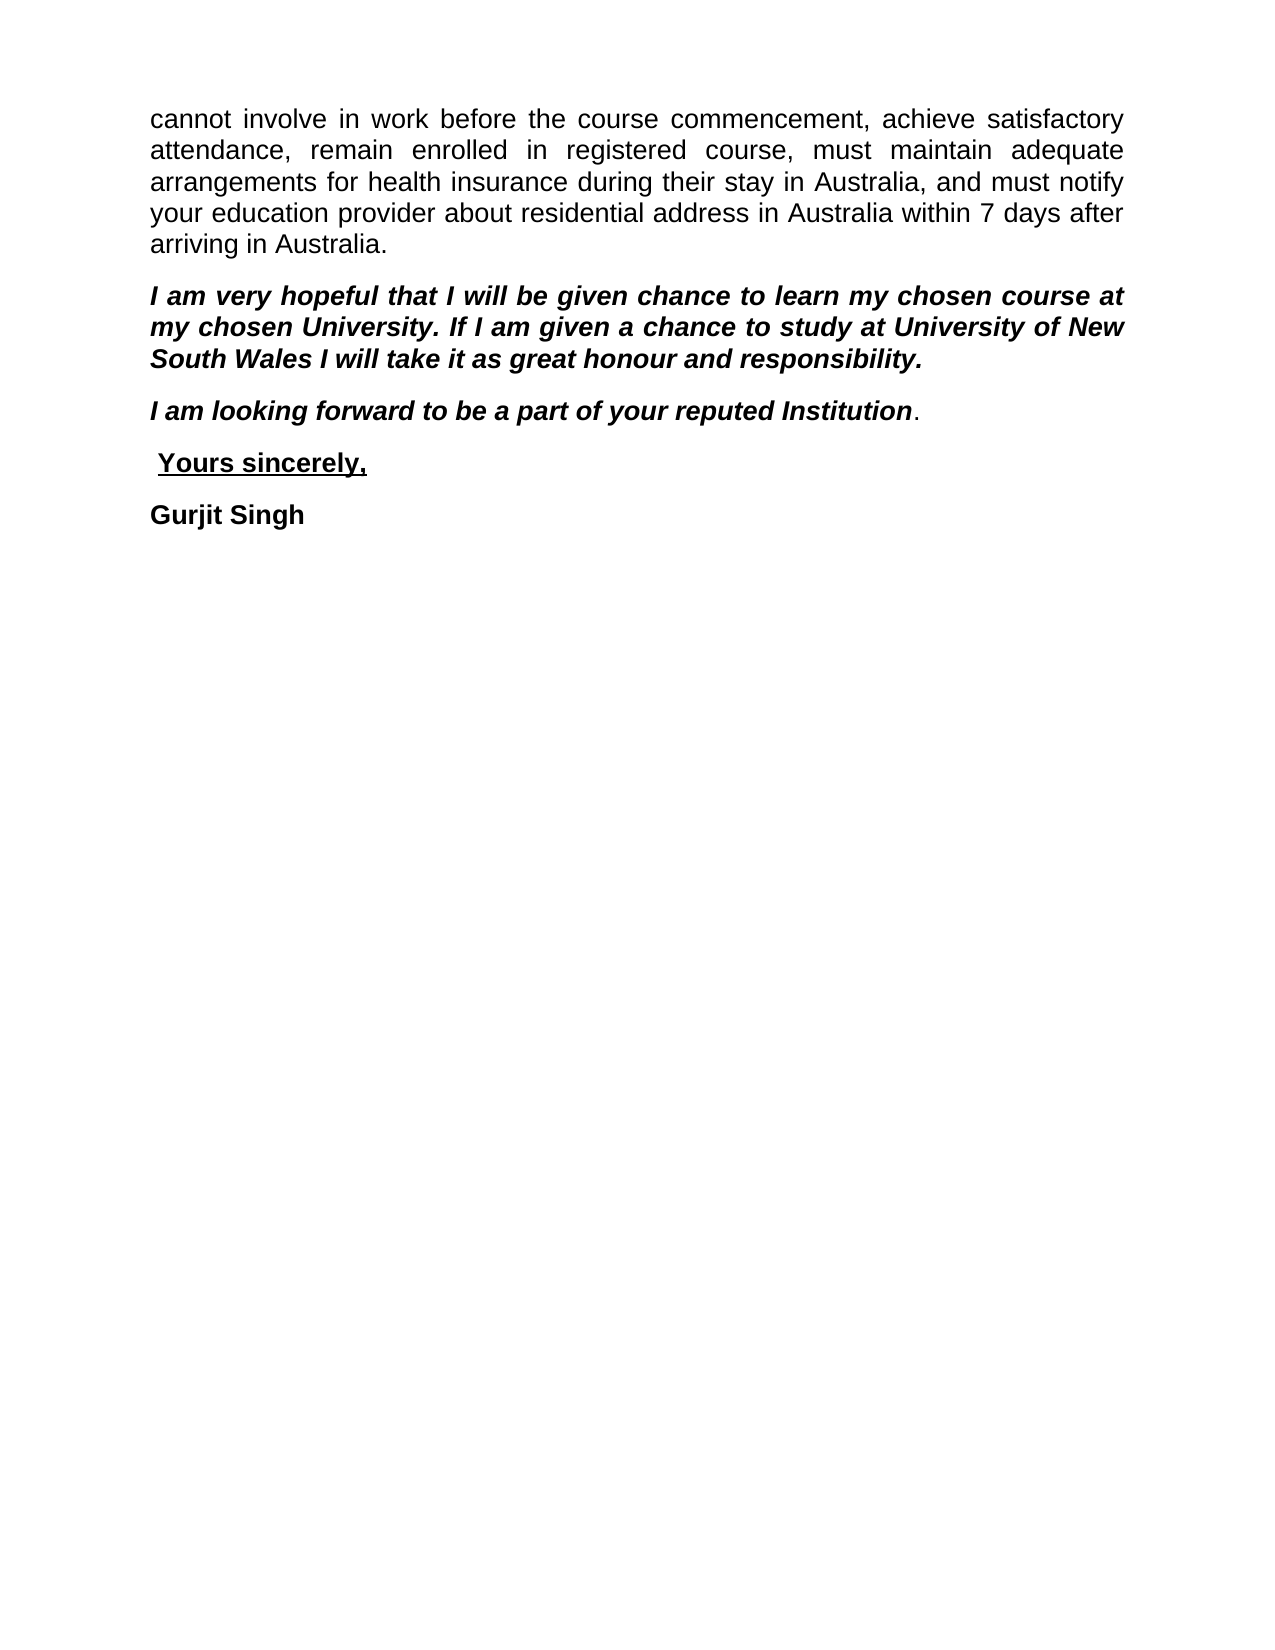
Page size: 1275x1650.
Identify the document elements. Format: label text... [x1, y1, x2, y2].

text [150, 103, 1125, 259]
text Gurjit Singh [150, 499, 1125, 530]
text I am very hopeful that I will be given chance to learn my chosen course at my chosen University. If I am given a chance to study at University of New South Wales I will take it as great honour and responsibility. [150, 280, 1125, 374]
text I am looking forward to be a part of your reputed Institution. [150, 395, 1125, 426]
text Yours sincerely, [150, 447, 1125, 478]
